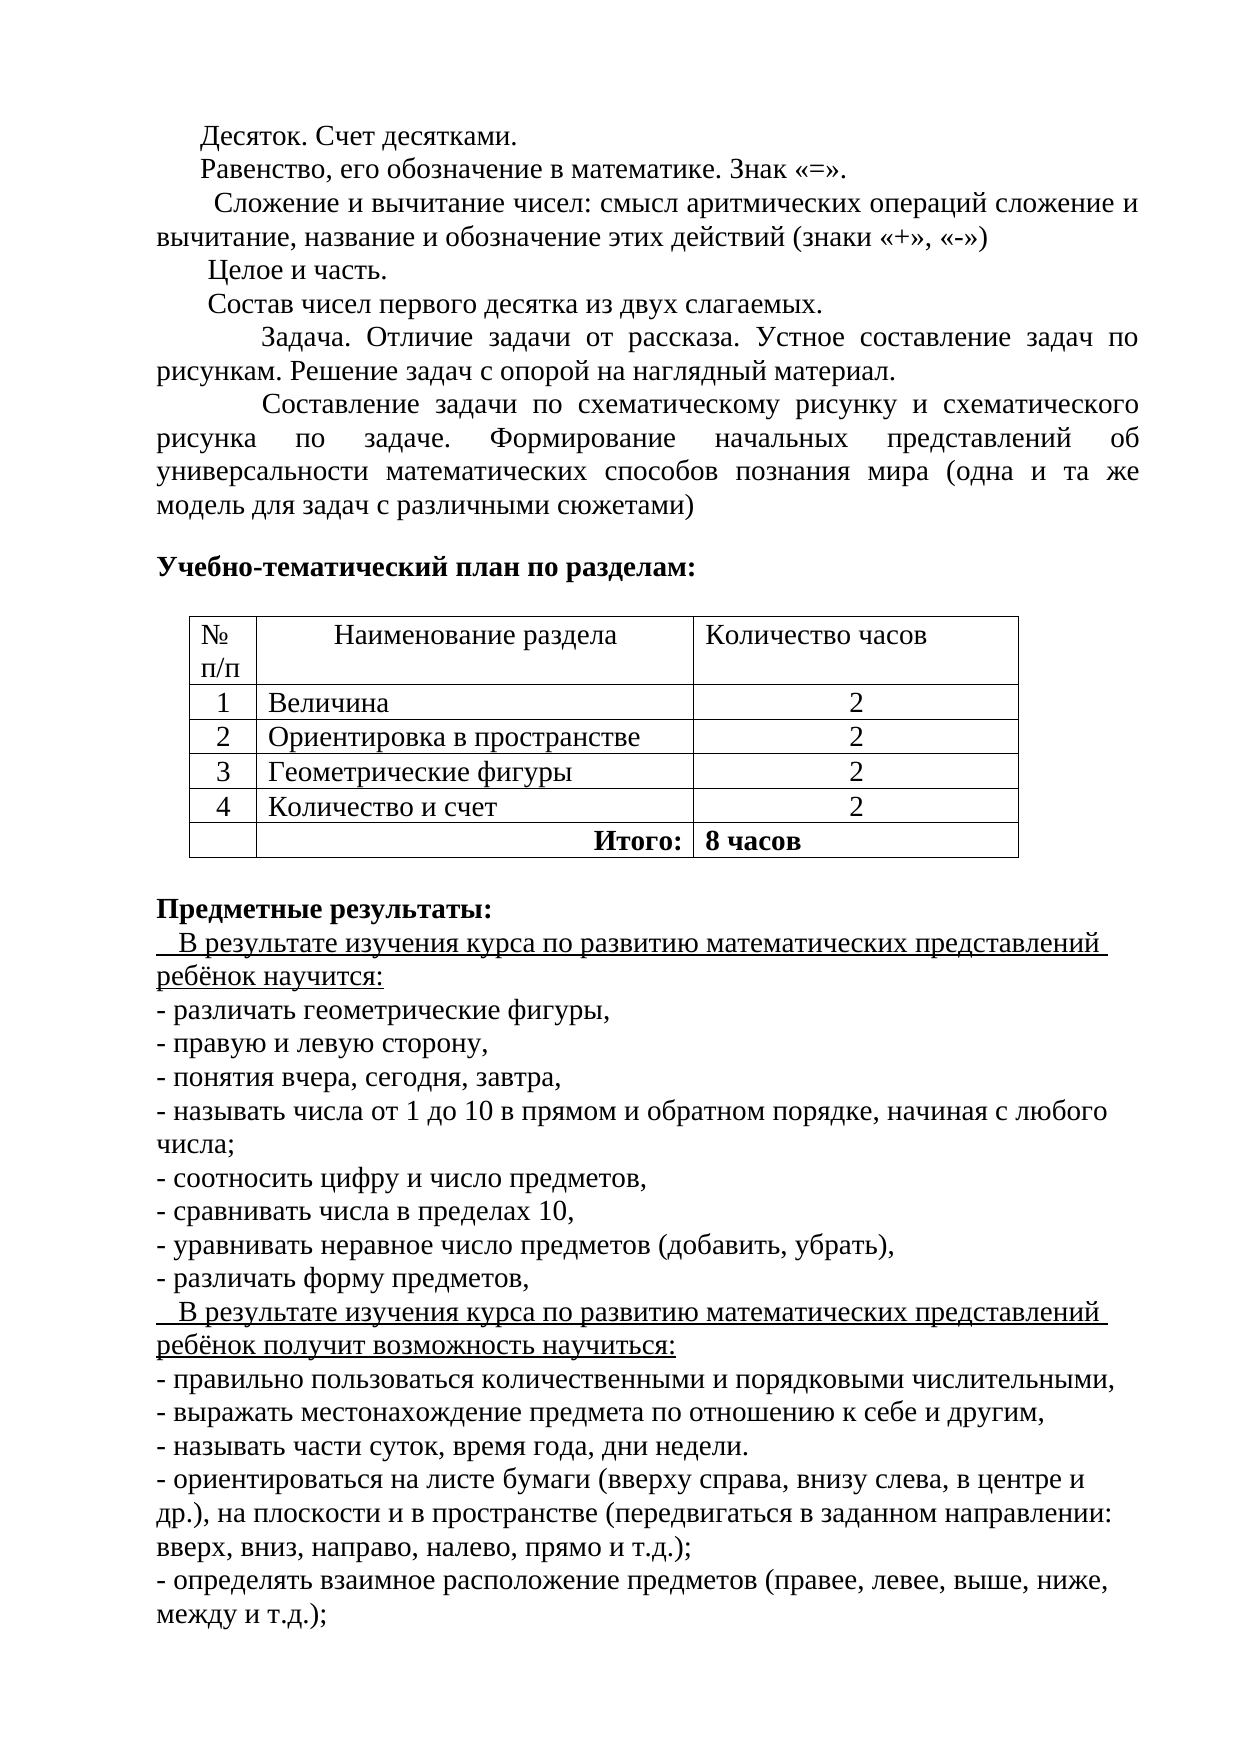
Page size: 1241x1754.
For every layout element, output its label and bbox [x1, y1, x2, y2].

table_header [145, 118, 1152, 1636]
